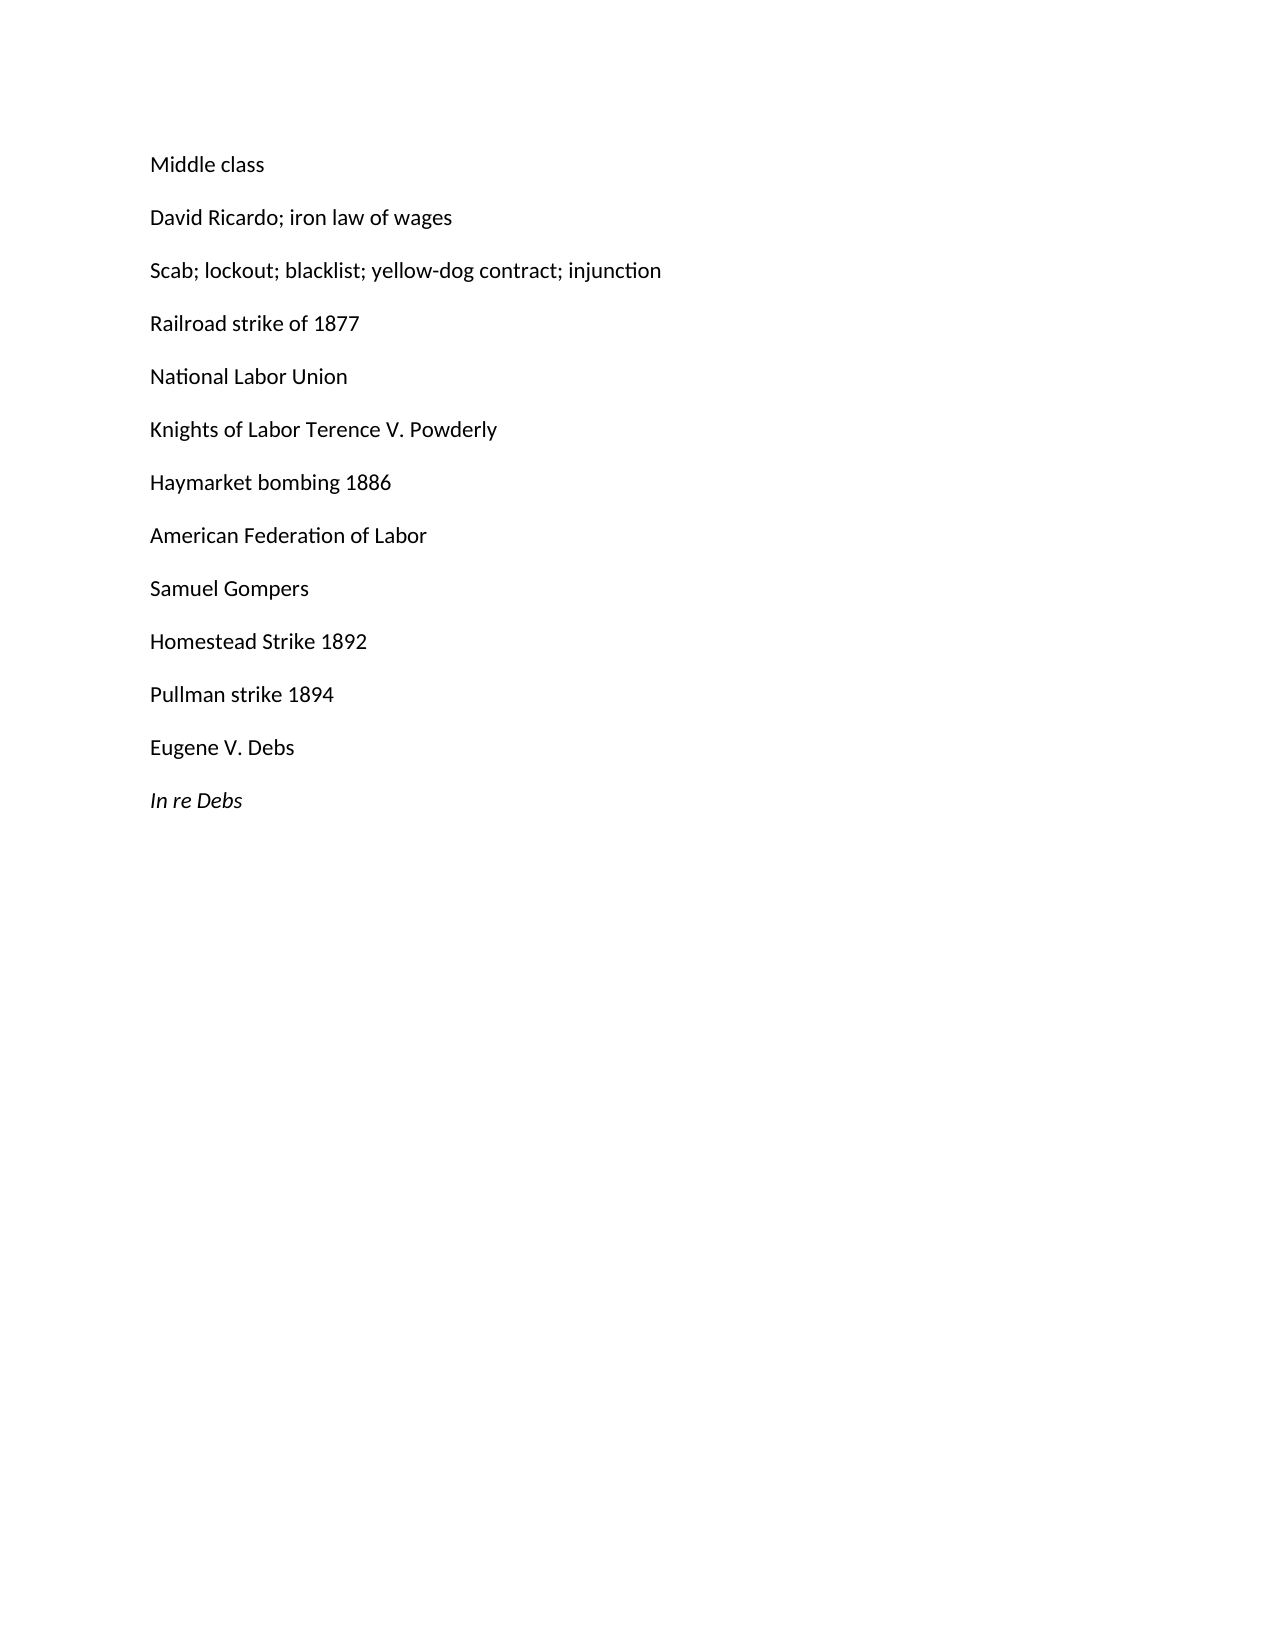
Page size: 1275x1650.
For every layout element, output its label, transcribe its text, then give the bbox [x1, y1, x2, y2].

text David Ricardo; iron law of wages [150, 203, 1125, 231]
text Middle class [150, 150, 1125, 178]
text National Labor Union [150, 362, 1125, 390]
text Haymarket bombing 1886 [150, 468, 1125, 496]
text Homestead Strike 1892 [150, 627, 1125, 655]
text Pullman strike 1894 [150, 680, 1125, 708]
text American Federation of Labor [150, 521, 1125, 549]
text In re Debs [150, 786, 1125, 814]
text Knights of Labor Terence V. Powderly [150, 415, 1125, 443]
text Eugene V. Debs [150, 733, 1125, 761]
text Samuel Gompers [150, 574, 1125, 602]
text Railroad strike of 1877 [150, 309, 1125, 337]
text Scab; lockout; blacklist; yellow-dog contract; injunction [150, 256, 1125, 284]
